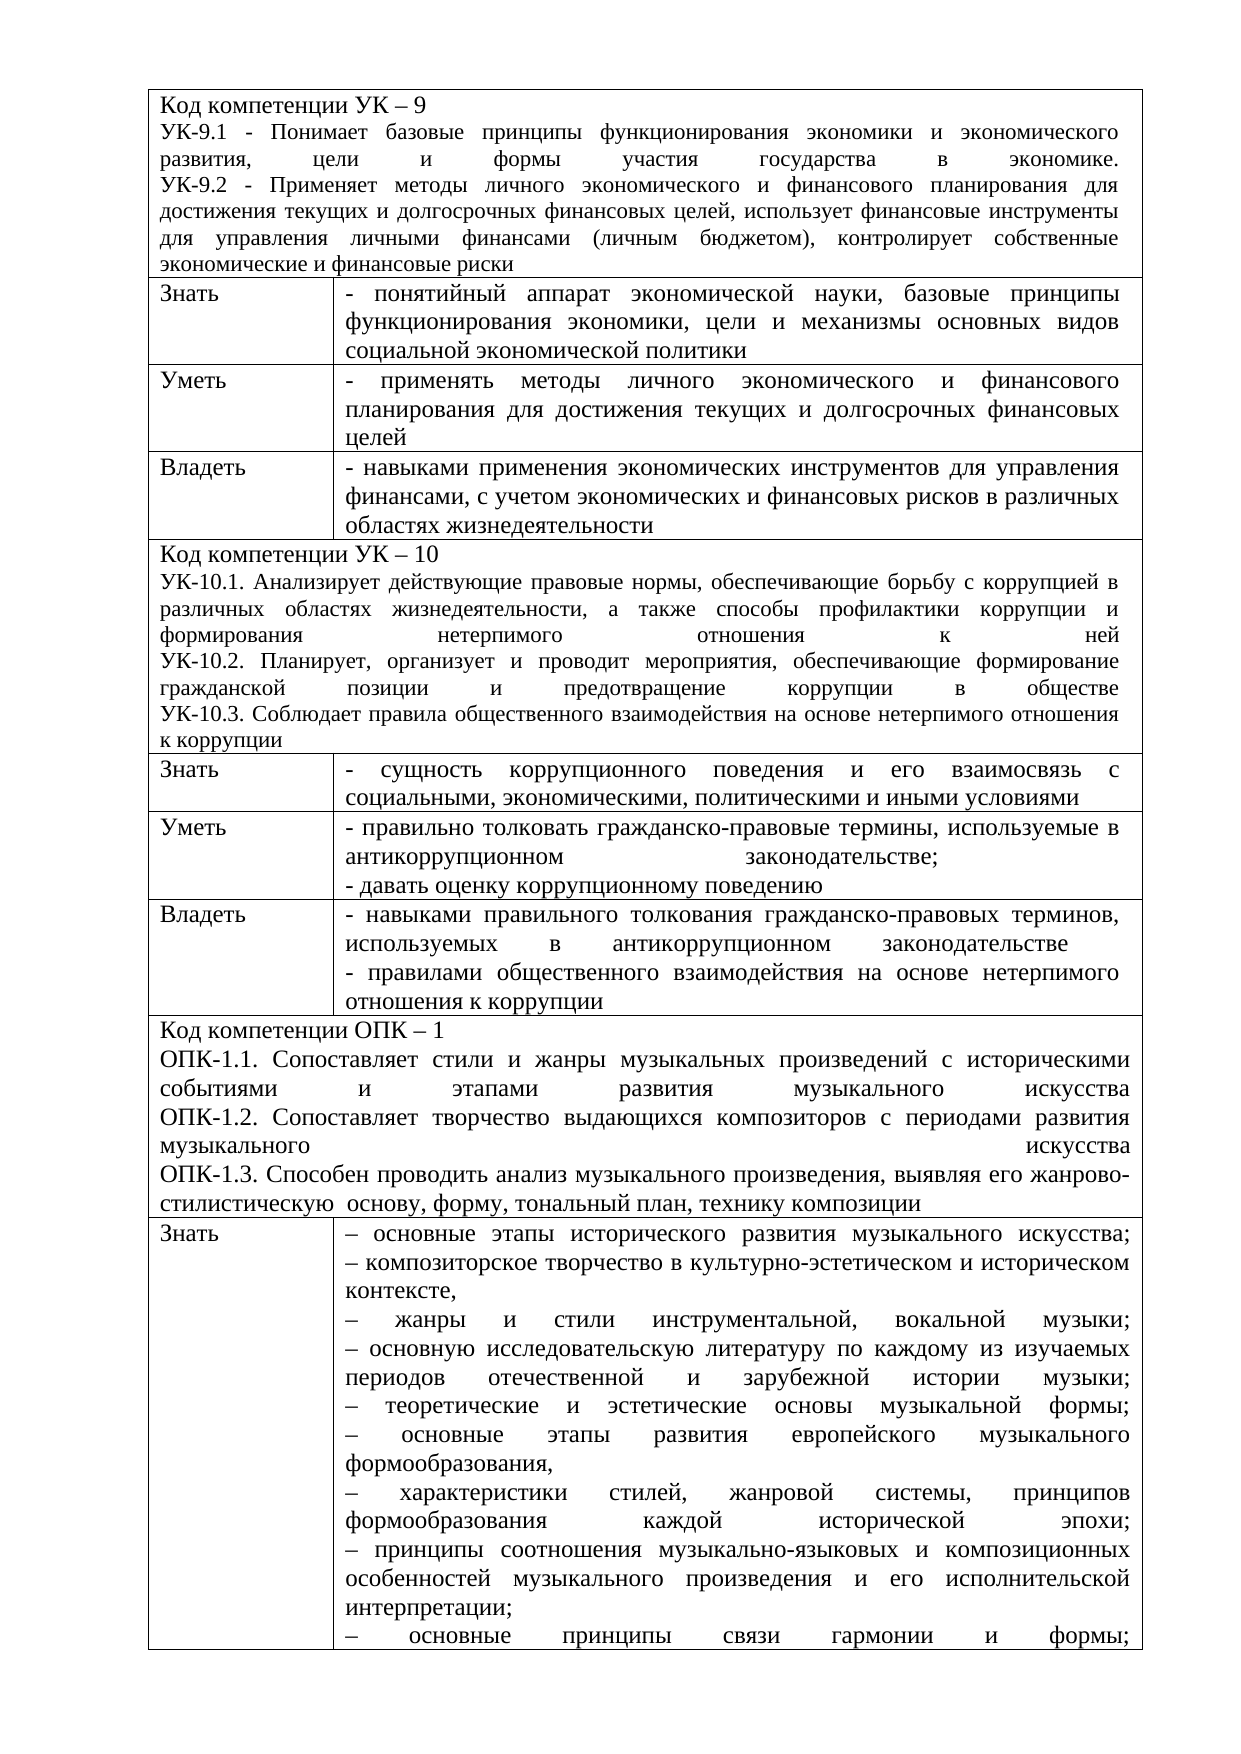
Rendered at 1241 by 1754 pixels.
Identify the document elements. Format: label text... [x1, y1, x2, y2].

table_cell - применять методы личного экономического и финансового планирования для достижения текущих и долгосрочных финансовых целей [334, 365, 1142, 451]
table_cell Код компетенции УК – 9 УК-9.1 - Понимает базовые принципы функционирования экономики и экономического развития, цели и формы участия государства в экономике. УК-9.2 - Применяет методы личного экономического и финансового планирования для достижения текущих и долгосрочных финансовых целей, использует финансовые инструменты для управления личными финансами (личным бюджетом), контролирует собственные экономические и финансовые риски [149, 90, 1142, 277]
table_cell Знать [149, 278, 333, 364]
table_cell - правильно толковать гражданско-правовые термины, используемые в антикоррупционном законодательстве; - давать оценку коррупционному поведению [334, 812, 1142, 898]
table_cell Уметь [149, 812, 333, 898]
table_cell Владеть [149, 452, 333, 538]
table_cell Знать [149, 1218, 333, 1649]
table_cell - понятийный аппарат экономической науки, базовые принципы функционирования экономики, цели и механизмы основных видов социальной экономической политики [334, 278, 1142, 364]
table_cell - навыками правильного толкования гражданско-правовых терминов, используемых в антикоррупционном законодательстве - правилами общественного взаимодействия на основе нетерпимого отношения к коррупции [334, 900, 1142, 1014]
table_cell - навыками применения экономических инструментов для управления финансами, с учетом экономических и финансовых рисков в различных областях жизнедеятельности [334, 452, 1142, 538]
table_cell Код компетенции ОПК – 1 ОПК-1.1. Сопоставляет стили и жанры музыкальных произведений с историческими событиями и этапами развития музыкального искусства ОПК-1.2. Сопоставляет творчество выдающихся композиторов с периодами развития музыкального искусства ОПК-1.3. Способен проводить анализ музыкального произведения, выявляя его жанрово-стилистическую основу, форму, тональный план, технику композиции [149, 1016, 1142, 1217]
table_cell - сущность коррупционного поведения и его взаимосвязь с социальными, экономическими, политическими и иными условиями [334, 754, 1142, 811]
table_cell Уметь [149, 365, 333, 451]
table_cell Знать [149, 754, 333, 811]
table_cell Владеть [149, 900, 333, 1014]
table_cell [334, 1218, 1142, 1649]
table_cell Код компетенции УК – 10 УК-10.1. Анализирует действующие правовые нормы, обеспечивающие борьбу с коррупцией в различных областях жизнедеятельности, а также способы профилактики коррупции и формирования нетерпимого отношения к ней УК-10.2. Планирует, организует и проводит мероприятия, обеспечивающие формирование гражданской позиции и предотвращение коррупции в обществе УК-10.3. Соблюдает правила общественного взаимодействия на основе нетерпимого отношения к коррупции [149, 540, 1142, 753]
